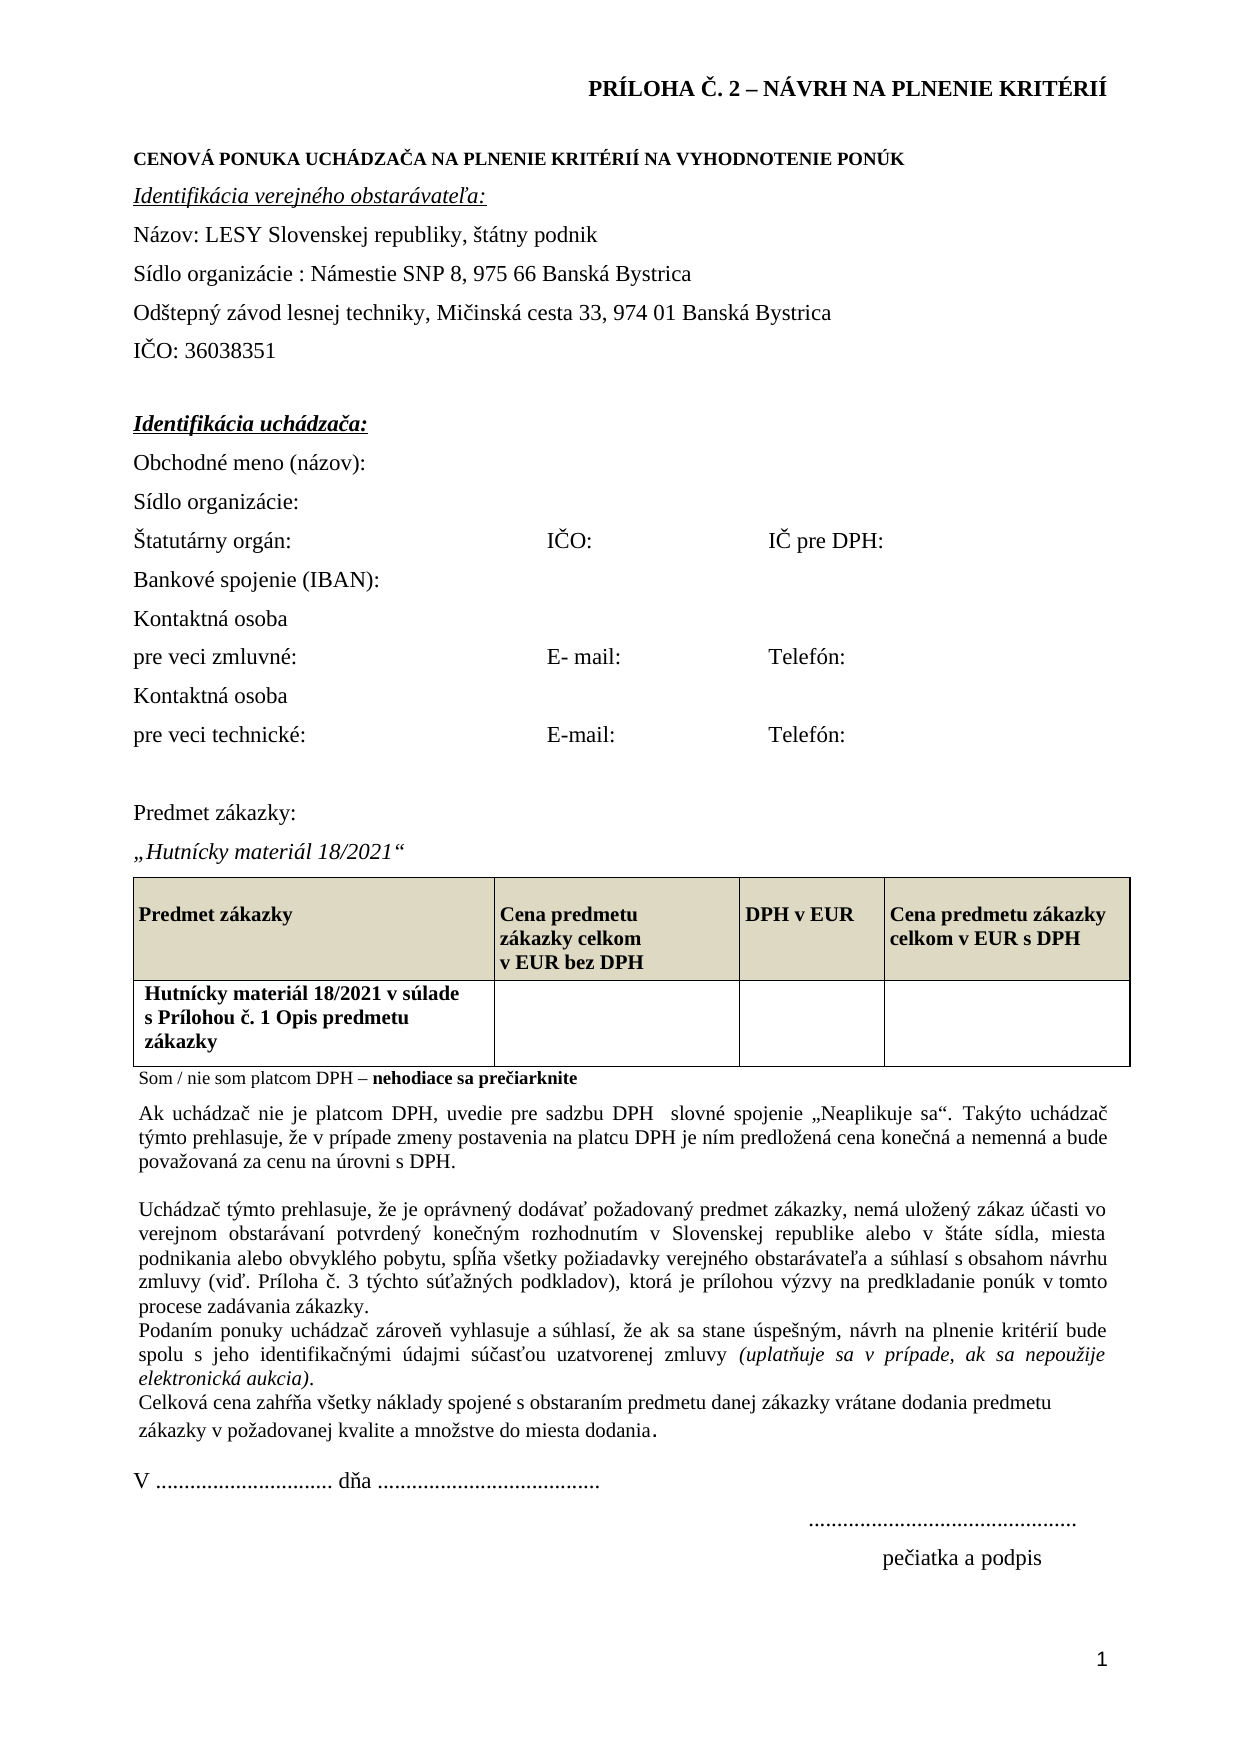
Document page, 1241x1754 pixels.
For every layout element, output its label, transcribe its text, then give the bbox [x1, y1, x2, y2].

table_header Cena predmetu zákazky celkom v EUR s DPH [885, 878, 1129, 980]
table_header Cena predmetu zákazky celkom v EUR bez DPH [495, 878, 739, 980]
text CENOVÁ PONUKA UCHÁDZAČA NA PLNENIE KRITÉRIÍ NA VYHODNOTENIE PONÚK [133, 148, 1107, 169]
text ............................................... [133, 1506, 1107, 1532]
text Uchádzač týmto prehlasuje, že je oprávnený dodávať požadovaný predmet zákazky, nemá uložený zákaz účasti vo verejnom obstarávaní potvrdený konečným rozhodnutím v Slovenskej republike alebo v štáte sídla, miesta podnikania alebo obvyklého pobytu, spĺňa všetky požiadavky verejného obstarávateľa a súhlasí s obsahom návrhu zmluvy (viď. Príloha č. 3 týchto súťažných podkladov), ktorá je prílohou výzvy na predkladanie ponúk v tomto procese zadávania zákazky. [138, 1197, 1107, 1318]
table_cell [740, 981, 884, 1066]
text IČO: 36038351 [133, 337, 1107, 364]
text Identifikácia verejného obstarávateľa: [133, 182, 1107, 208]
text Kontaktná osoba [133, 604, 1107, 631]
text Názov: LESY Slovenskej republiky, štátny podnik [133, 221, 1107, 247]
text Kontaktná osoba [133, 682, 1107, 709]
text Sídlo organizácie: [133, 488, 1107, 514]
text Ak uchádzač nie je platcom DPH, uvedie pre sadzbu DPH slovné spojenie „Neaplikuje sa“. Takýto uchádzač týmto prehlasuje, že v prípade zmeny postavenia na platcu DPH je ním predložená cena konečná a nemenná a bude považovaná za cenu na úrovni s DPH. [138, 1101, 1107, 1173]
table_cell Hutnícky materiál 18/2021 v súlade s Prílohou č. 1 Opis predmetu zákazky [134, 981, 494, 1066]
text Podaním ponuky uchádzač zároveň vyhlasuje a súhlasí, že ak sa stane úspešným, návrh na plnenie kritérií bude spolu s jeho identifikačnými údajmi súčasťou uzatvorenej zmluvy (uplatňuje sa v prípade, ak sa nepoužije elektronická aukcia). [138, 1318, 1107, 1390]
text „Hutnícky materiál 18/2021“ [133, 838, 1107, 864]
table_header DPH v EUR [740, 878, 884, 980]
text Som / nie som platcom DPH – nehodiace sa prečiarknite [103, 1067, 1107, 1088]
text Sídlo organizácie : Námestie SNP 8, 975 66 Banská Bystrica [133, 260, 1107, 286]
text Obchodné meno (názov): [133, 449, 1107, 476]
text V ............................... dňa ....................................... [133, 1467, 1107, 1493]
text pre veci technické: E-mail: Telefón: [133, 721, 1107, 747]
text Bankové spojenie (IBAN): [133, 566, 1107, 592]
text Identifikácia uchádzača: [133, 410, 1107, 437]
table_cell [885, 981, 1129, 1066]
text pečiatka a podpis [97, 1544, 1107, 1571]
table_cell [495, 981, 739, 1066]
text Odštepný závod lesnej techniky, Mičinská cesta 33, 974 01 Banská Bystrica [133, 298, 1107, 325]
text Celková cena zahŕňa všetky náklady spojené s obstaraním predmetu danej zákazky vrátane dodania predmetu zákazky v požadovanej kvalite a množstve do miesta dodania. [138, 1390, 1107, 1443]
text Štatutárny orgán: IČO: IČ pre DPH: [133, 527, 1107, 553]
text Predmet zákazky: [133, 799, 1107, 825]
text pre veci zmluvné: E- mail: Telefón: [133, 643, 1107, 670]
subtitle Príloha č. 2 – Návrh na plnenie kritérií [97, 75, 1107, 101]
table_header Predmet zákazky [134, 878, 494, 980]
